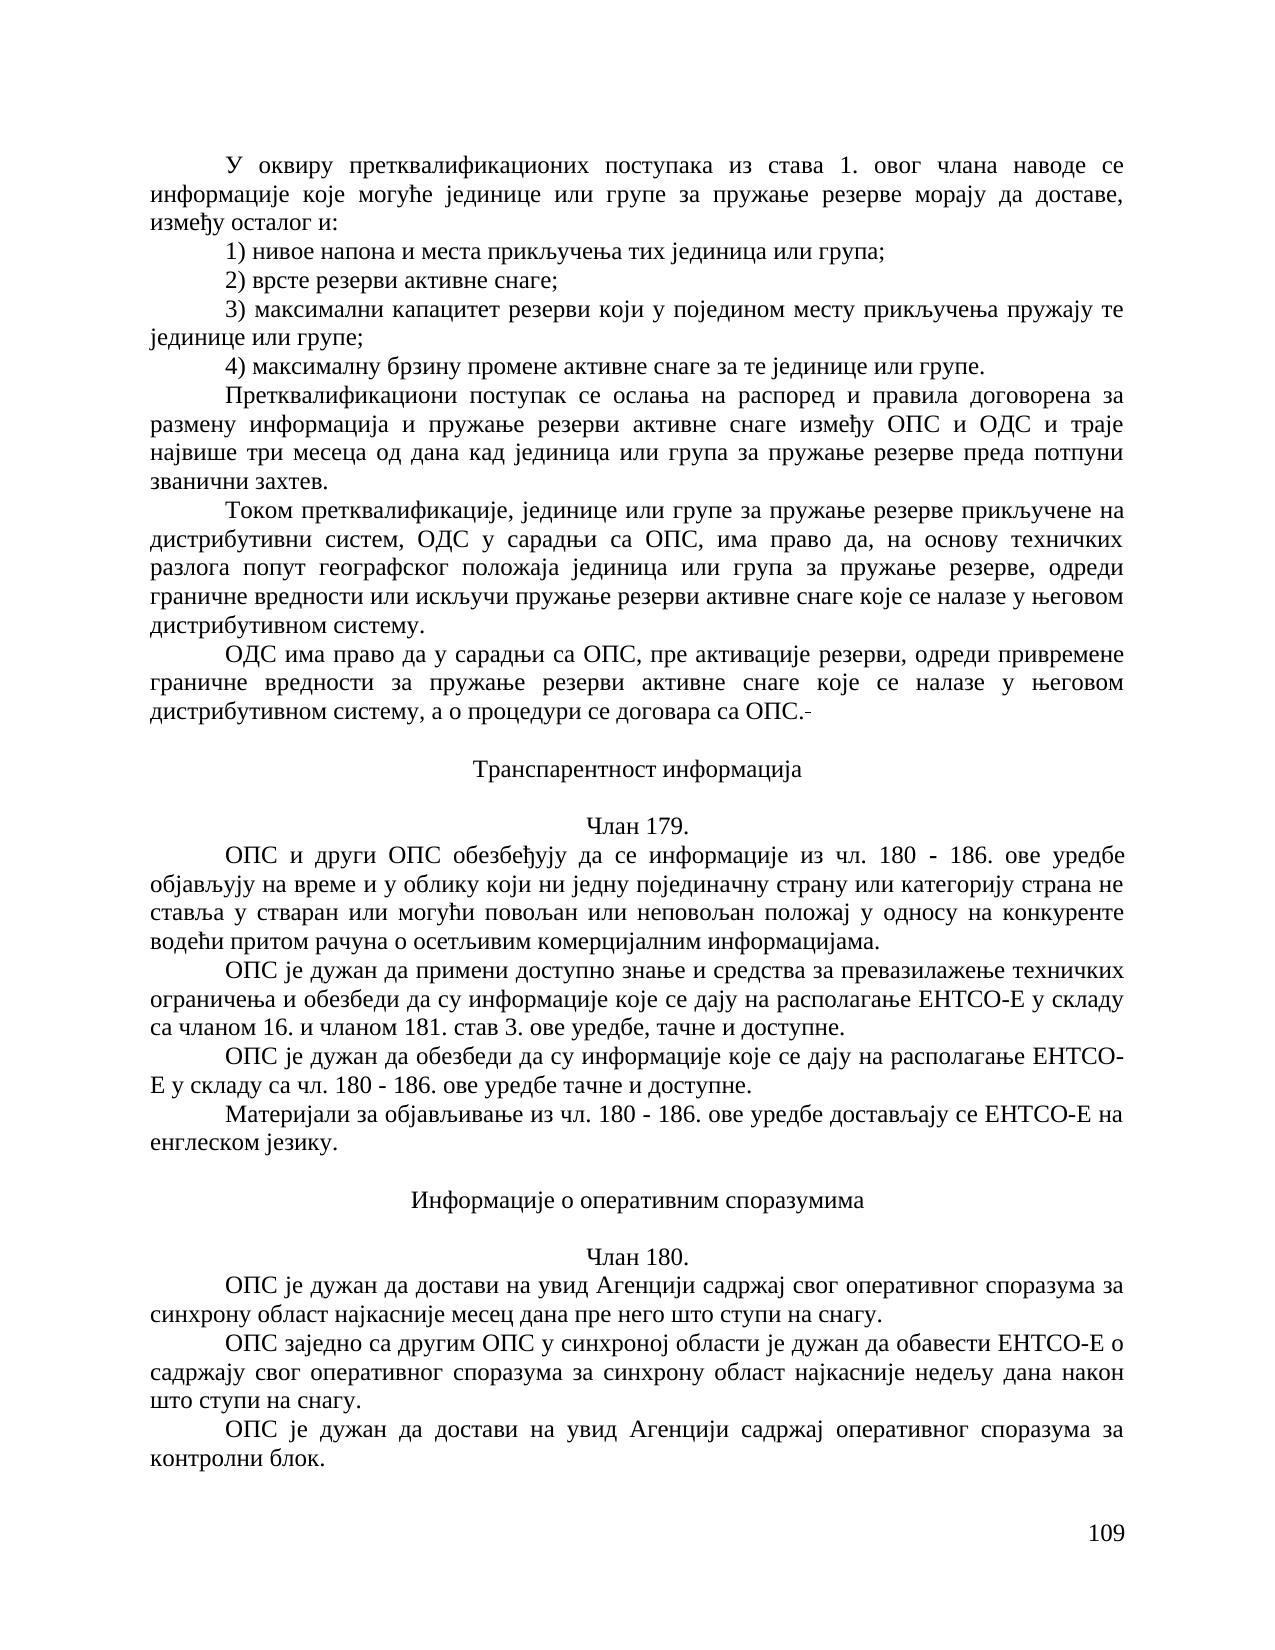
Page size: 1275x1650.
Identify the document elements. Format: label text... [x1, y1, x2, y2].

text ОПС је дужан да примени доступно знање и средства за превазилажење техничких ограничења и обезбеди да су информације које се дају на располагање ЕНТСО-Е у складу са чланом 16. и чланом 181. став 3. ове уредбе, тачне и доступне. [150, 955, 1125, 1041]
text ОПС заједно са другим ОПС у синхроној области је дужан да обавести ЕНТСО-Е о садржају свог оперативног споразума за синхрону област најкасније недељу дана након што ступи на снагу. [150, 1328, 1125, 1414]
text 3) максимални капацитет резерви који у поједином месту прикључења пружају те јединице или групе; [150, 294, 1125, 351]
text 1) нивое напона и места прикључења тих јединица или група; [150, 236, 1125, 265]
text Транспарентност информација [150, 754, 1125, 782]
text Претквалификациони поступак се ослања на распоред и правила договорена за размену информација и пружање резерви активне снаге између ОПС и ОДС и траје највише три месеца од дана кад јединица или група за пружање резерве преда потпуни званични захтев. [150, 380, 1125, 495]
text ОПС је дужан да достави на увид Агенцији садржај оперативног споразума за контролни блок. [150, 1414, 1125, 1472]
text Члан 180. [150, 1242, 1125, 1271]
text Материјали за објављивање из чл. 180 - 186. ове уредбе достављају се ЕНТСО-Е на енглеском језику. [150, 1099, 1125, 1156]
text ОПС и други ОПС обезбеђују да се информације из чл. 180 - 186. ове уредбе објављују на време и у облику који ни једну појединачну страну или категорију страна не ставља у стваран или могући повољан или неповољан положај у односу на конкуренте водећи притом рачуна о осетљивим комерцијалним информацијама. [150, 840, 1125, 955]
text ОДС има право да у сарадњи са ОПС, пре активације резерви, одреди привремене граничне вредности за пружање резерви активне снаге које се налазе у његовом дистрибутивном систему, а о процедури се договара са ОПС. [150, 639, 1125, 725]
text У оквиру претквалификационих поступака из става 1. овог члана наводе се информације које могуће јединице или групе за пружање резерве морају да доставе, између осталог и: [150, 150, 1125, 236]
text 4) максималну брзину промене активне снаге за те јединице или групе. [150, 351, 1125, 380]
text ОПС је дужан да обезбеди да су информације које се дају на располагање ЕНТСО-Е у складу са чл. 180 - 186. ове уредбе тачне и доступне. [150, 1041, 1125, 1099]
text Током претквалификације, јединице или групе за пружање резерве прикључене на дистрибутивни систем, ОДС у сарадњи са ОПС, има право да, на основу техничких разлога попут географског положаја јединица или група за пружање резерве, одреди граничне вредности или искључи пружање резерви активне снаге које се налазе у његовом дистрибутивном систему. [150, 495, 1125, 639]
text Члан 179. [150, 811, 1125, 840]
text ОПС је дужан да достави на увид Агенцији садржај свог оперативног споразума за синхрону област најкасније месец дана пре него што ступи на снагу. [150, 1271, 1125, 1328]
text 2) врсте резерви активне снаге; [150, 265, 1125, 294]
text Информације о оперативним споразумима [150, 1185, 1125, 1214]
